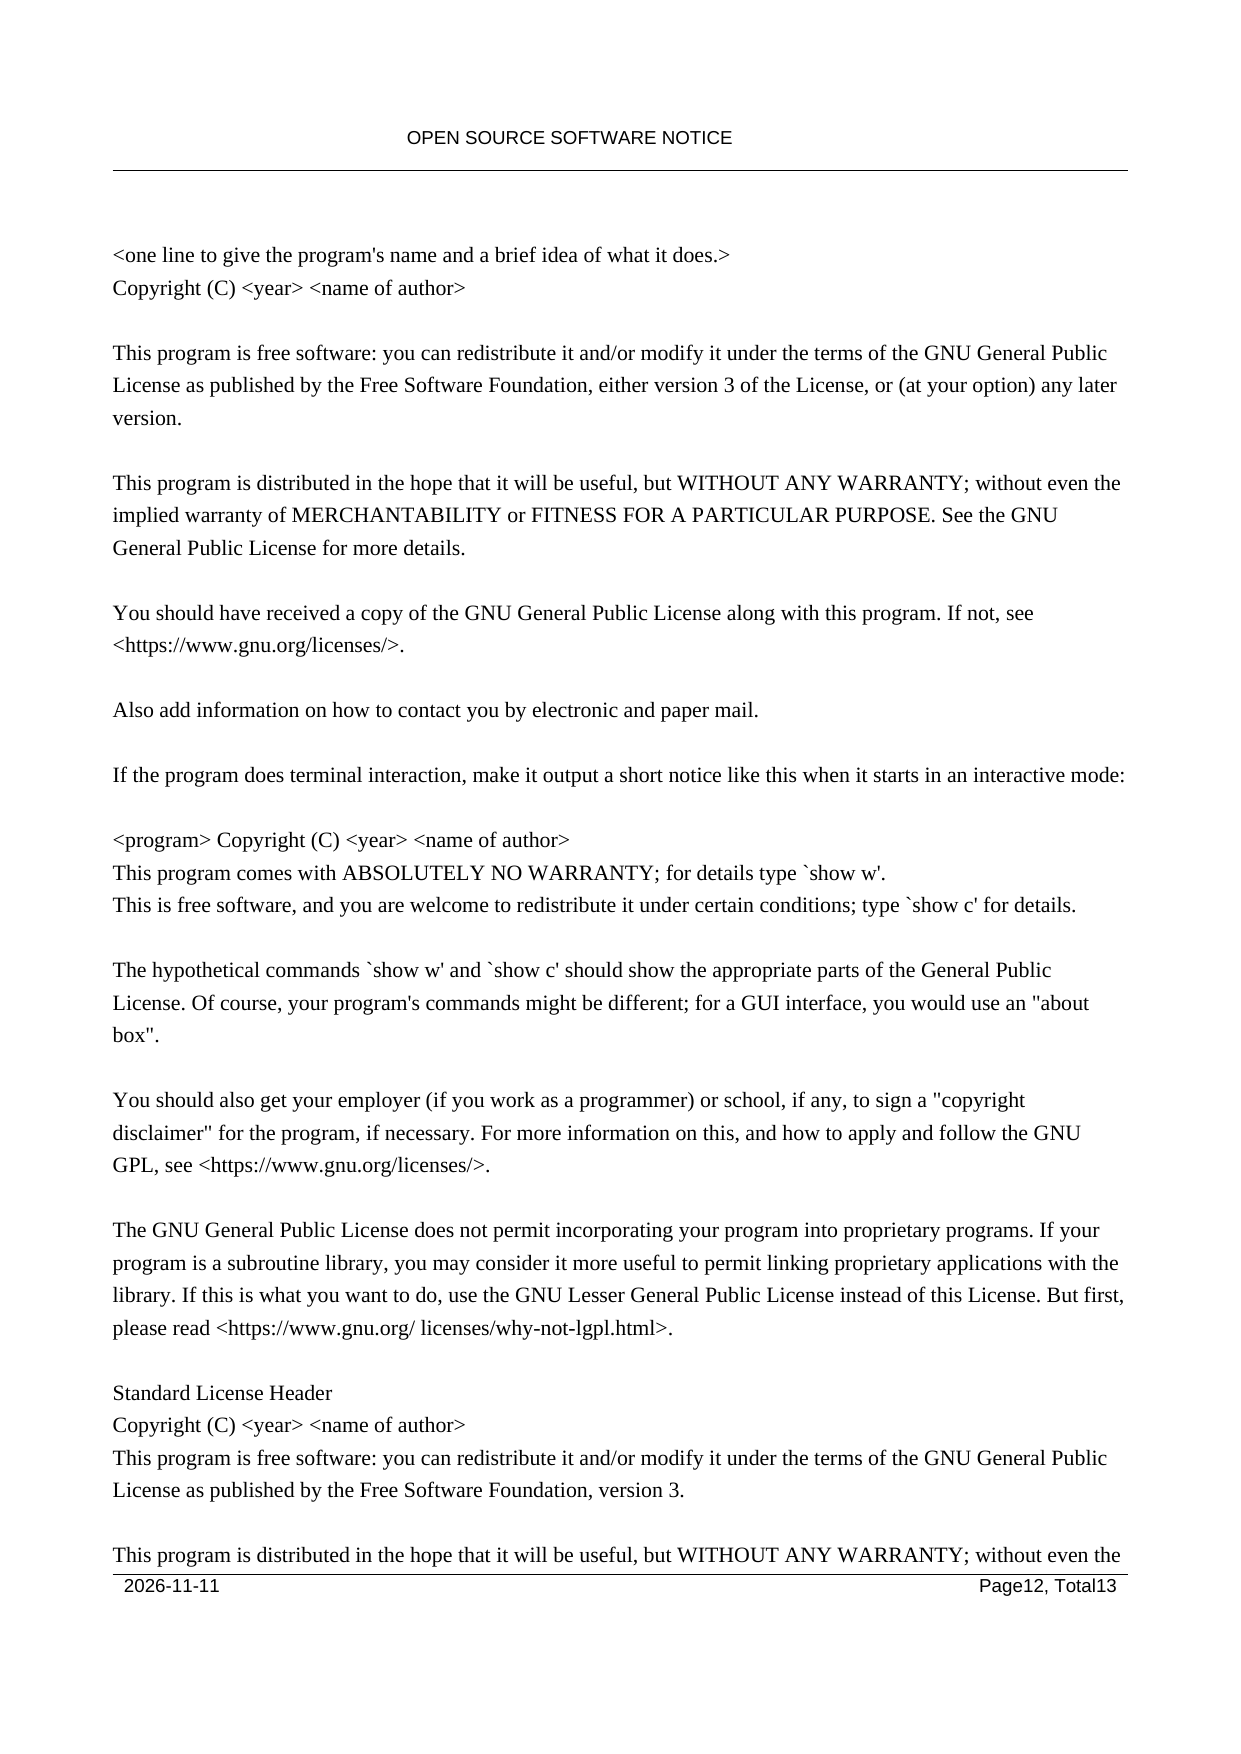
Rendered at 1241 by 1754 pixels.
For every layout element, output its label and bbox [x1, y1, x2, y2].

text [112, 206, 1128, 1571]
